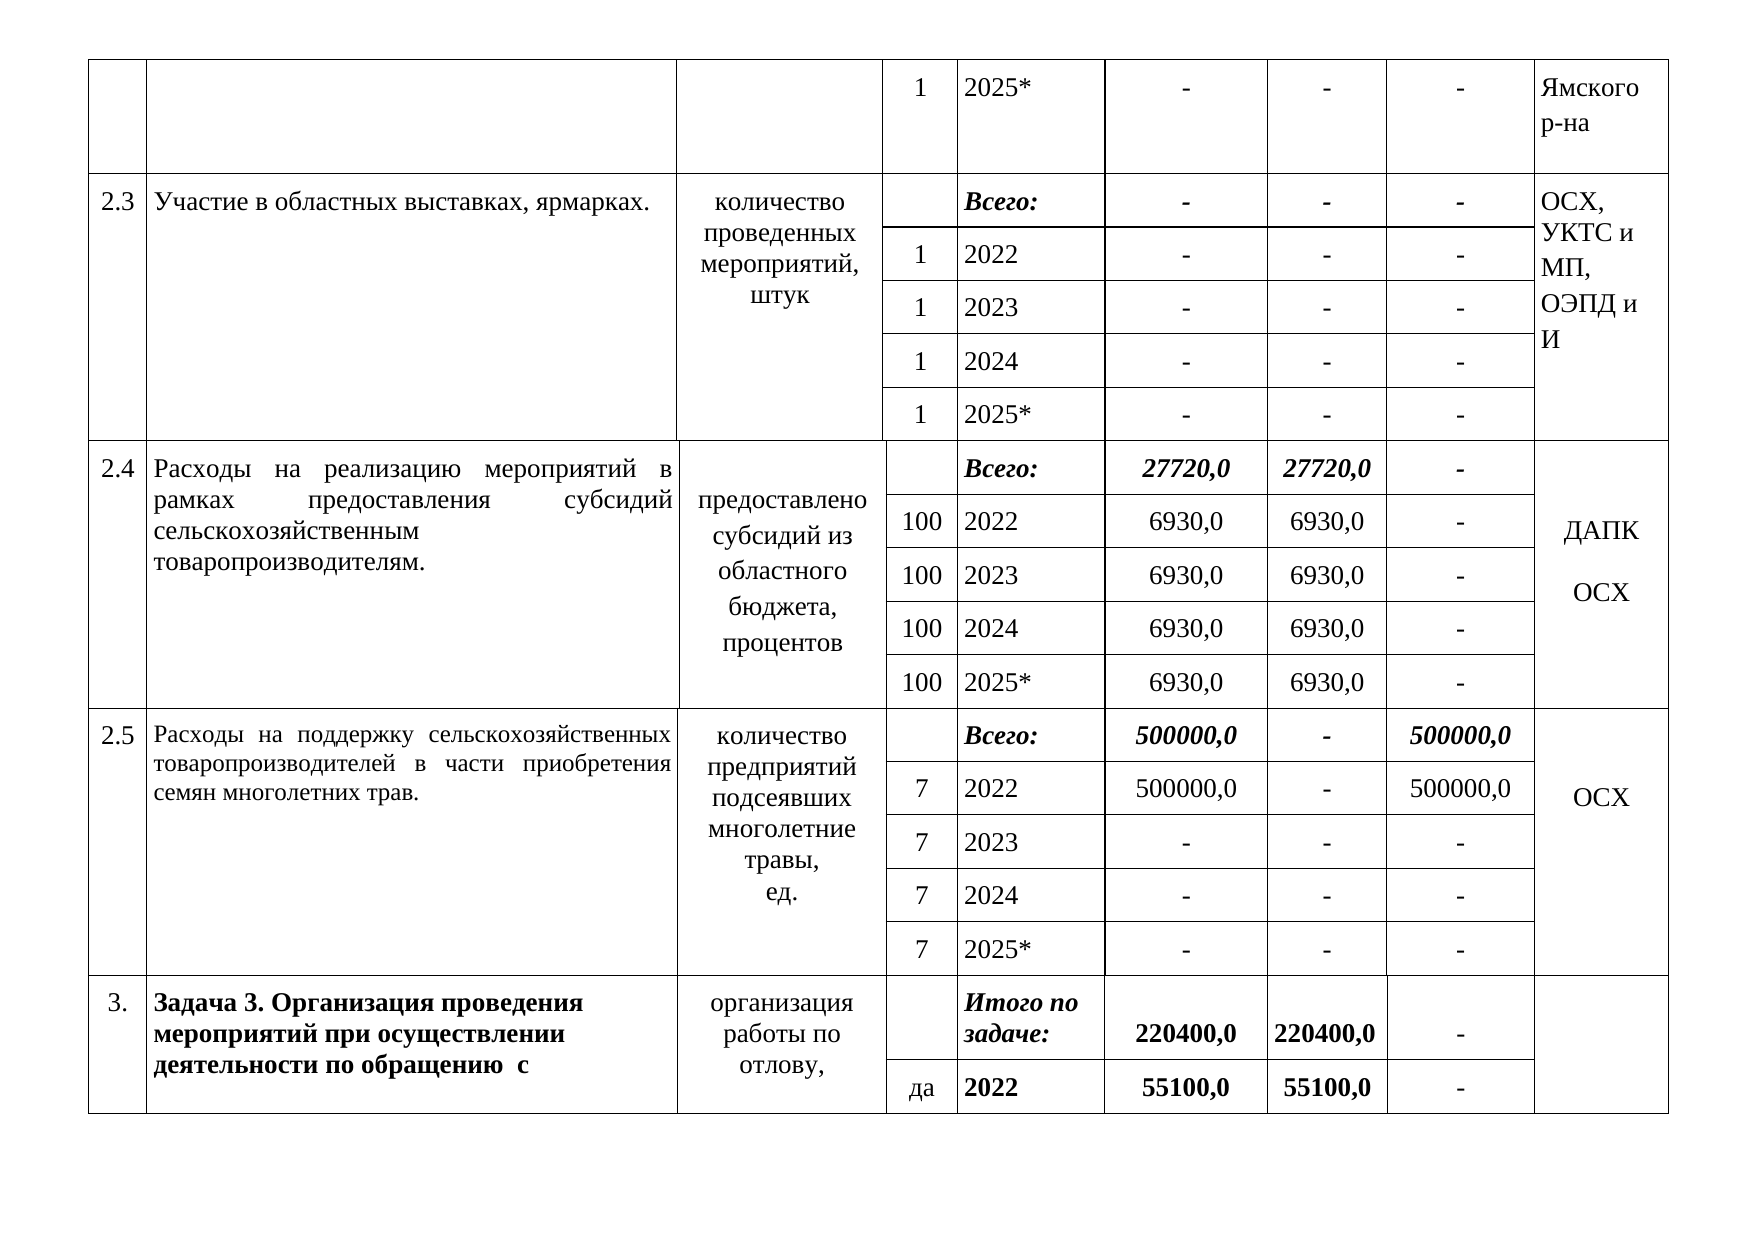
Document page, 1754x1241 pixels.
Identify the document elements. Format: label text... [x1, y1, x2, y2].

table_cell [887, 441, 957, 494]
table_cell количество проведенных мероприятий, штук [677, 174, 882, 440]
table_cell 7 [887, 762, 957, 814]
table_cell 2.3 [89, 174, 146, 440]
table_cell 2024 [958, 334, 1104, 387]
table_cell - [1268, 709, 1386, 761]
table_cell - [1106, 228, 1267, 280]
table_cell ОСХ, УКТС и МП, ОЭПД и И [1535, 174, 1668, 440]
table_cell 2023 [958, 815, 1104, 868]
table_cell 100 [887, 655, 957, 707]
table_cell 500000,0 [1106, 762, 1267, 814]
table_cell - [1387, 388, 1534, 440]
table_cell 2025* [958, 60, 1104, 173]
table_cell - [1106, 60, 1267, 173]
table_cell 27720,0 [1106, 441, 1267, 494]
table_cell 2.4 [89, 441, 146, 707]
table_cell 2023 [958, 548, 1104, 601]
table_cell 100 [887, 495, 957, 547]
table_cell Расходы на реализацию мероприятий в рамках предоставления субсидий сельскохозяйственным товаропроизводителям. [147, 441, 679, 707]
table_cell 6930,0 [1106, 495, 1267, 547]
table_cell - [1388, 976, 1534, 1059]
table_cell 2025* [958, 655, 1104, 707]
table_cell 3. [89, 976, 146, 1113]
table_cell - [1106, 869, 1267, 921]
table_cell - [1106, 388, 1267, 440]
table_cell 2022 [958, 762, 1104, 814]
table_cell Всего: [958, 441, 1104, 494]
table_cell 500000,0 [1106, 709, 1267, 761]
table_cell 1 [883, 60, 957, 173]
table_cell - [1268, 228, 1386, 280]
table_cell - [1387, 602, 1534, 654]
table_cell - [1387, 548, 1534, 601]
table_cell 2023 [958, 281, 1104, 333]
table_cell 2024 [958, 602, 1104, 654]
table_cell 220400,0 [1268, 976, 1387, 1059]
table_cell 100 [887, 548, 957, 601]
table_cell - [1387, 922, 1534, 974]
table_cell - [1268, 815, 1386, 868]
table_cell [887, 976, 957, 1059]
table_cell 2022 [958, 495, 1104, 547]
table_cell - [1268, 334, 1386, 387]
table_cell - [1268, 281, 1386, 333]
table_cell 6930,0 [1268, 655, 1386, 707]
table_cell - [1387, 60, 1534, 173]
table_cell [1535, 976, 1668, 1113]
table_cell Итого по задаче: [958, 976, 1104, 1059]
table_cell 2024 [958, 869, 1104, 921]
table_cell 7 [887, 922, 957, 974]
table_cell - [1106, 174, 1267, 226]
table_cell - [1387, 334, 1534, 387]
table_cell - [1268, 762, 1386, 814]
table_cell 6930,0 [1106, 655, 1267, 707]
table_cell - [1388, 1060, 1534, 1113]
table_cell Всего: [958, 709, 1104, 761]
table_cell 1 [883, 388, 957, 440]
table_cell 7 [887, 815, 957, 868]
table_cell 27720,0 [1268, 441, 1386, 494]
table_cell - [1268, 869, 1386, 921]
table_cell 6930,0 [1268, 495, 1386, 547]
table_cell 1 [883, 334, 957, 387]
table_cell количество предприятий подсеявших многолетние травы, ед. [678, 709, 886, 974]
table_cell 100 [887, 602, 957, 654]
table_cell предоставлено субсидий из областного бюджета, процентов [680, 441, 886, 707]
table_cell Всего: [958, 174, 1104, 226]
table_cell Участие в областных выставках, ярмарках. [147, 174, 676, 440]
table_cell - [1106, 334, 1267, 387]
table_cell 500000,0 [1387, 762, 1534, 814]
table_cell - [1387, 815, 1534, 868]
table_cell Задача 3. Организация проведения мероприятий при осуществлении деятельности по обращению с животными без владельцев. [147, 976, 677, 1113]
table_cell 2.5 [89, 709, 146, 974]
table_cell 6930,0 [1106, 548, 1267, 601]
table_cell ДАПК ОСХ [1535, 441, 1668, 707]
table_cell организация работы по отлову, временной изоляции безнадзорных животных , да/нет [678, 976, 886, 1113]
table_cell - [1268, 174, 1386, 226]
table_cell - [1387, 228, 1534, 280]
table_cell - [1268, 922, 1386, 974]
table_cell 7 [887, 869, 957, 921]
table_cell 6930,0 [1268, 602, 1386, 654]
table_cell - [1387, 655, 1534, 707]
table_cell ОСХ [1535, 709, 1668, 974]
table_cell 500000,0 [1387, 709, 1534, 761]
table_cell 55100,0 [1268, 1060, 1387, 1113]
table_cell Расходы на поддержку сельскохозяйственных товаропроизводителей в части приобретения семян многолетних трав. [147, 709, 677, 974]
table_cell 1 [883, 281, 957, 333]
table_cell - [1387, 281, 1534, 333]
table_cell - [1106, 281, 1267, 333]
table_cell 2022 [958, 1060, 1104, 1113]
table_cell [883, 174, 957, 226]
table_cell [887, 709, 957, 761]
table_cell 1 [883, 228, 957, 280]
table_cell - [1268, 388, 1386, 440]
table_cell - [1268, 60, 1386, 173]
table_cell 220400,0 [1105, 976, 1267, 1059]
table_cell - [1387, 174, 1534, 226]
table_cell 55100,0 [1105, 1060, 1267, 1113]
table_cell - [1106, 922, 1267, 974]
table_cell 6930,0 [1106, 602, 1267, 654]
table_cell - [1387, 495, 1534, 547]
table_cell - [1387, 869, 1534, 921]
table_cell 2022 [958, 228, 1104, 280]
table_cell 6930,0 [1268, 548, 1386, 601]
table_cell 2025* [958, 388, 1104, 440]
table_cell да [887, 1060, 957, 1113]
table_cell 2025* [958, 922, 1104, 974]
table_cell - [1106, 815, 1267, 868]
table_cell - [1387, 441, 1534, 494]
